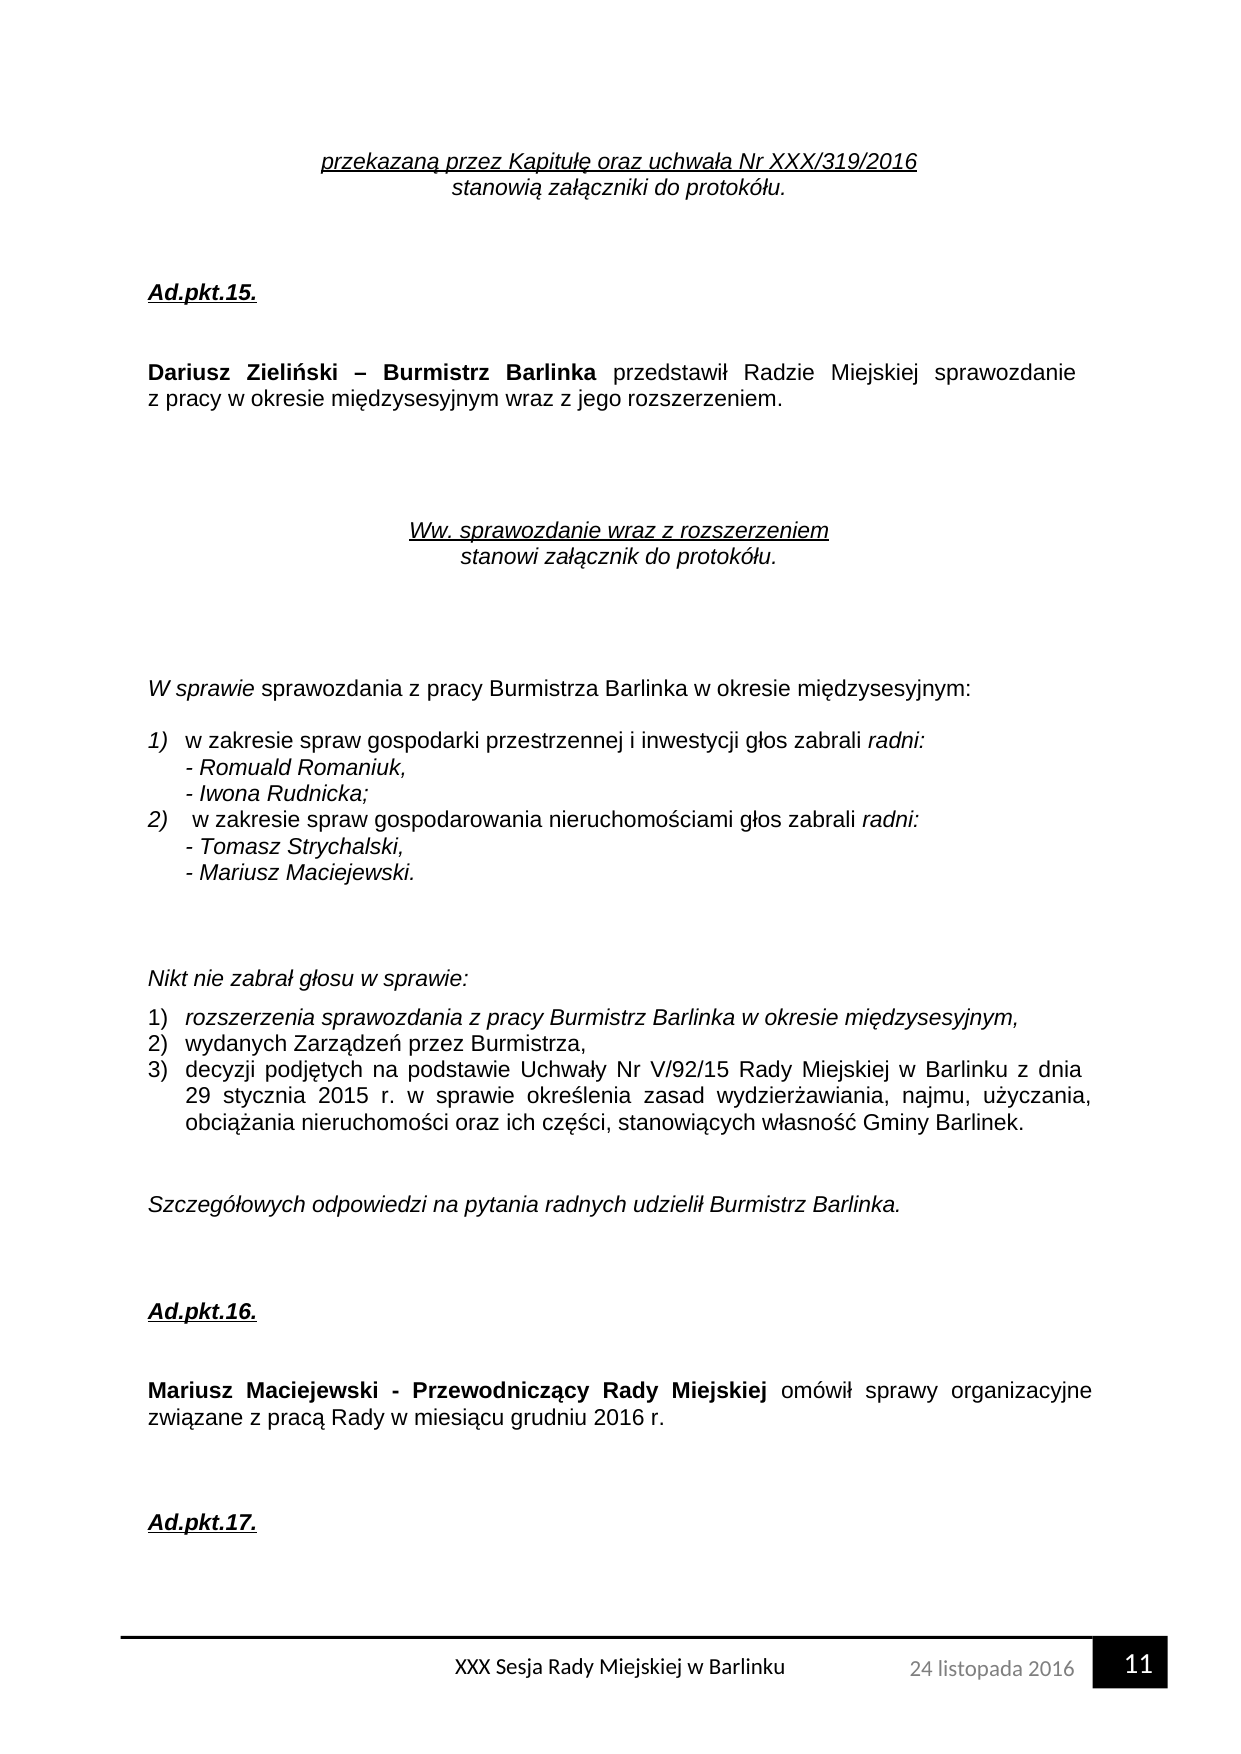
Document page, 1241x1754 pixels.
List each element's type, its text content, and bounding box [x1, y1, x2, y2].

list - Iwona Rudnicka; [185, 780, 1093, 806]
text Ad.pkt.15. [148, 279, 1093, 306]
list - Romuald Romaniuk, [185, 754, 1093, 780]
list - Mariusz Maciejewski. [185, 859, 1093, 886]
text Ww. sprawozdanie wraz z rozszerzeniem [148, 517, 1093, 543]
list - Tomasz Strychalski, [185, 833, 1093, 859]
list w zakresie spraw gospodarowania nieruchomościami głos zabrali radni: [148, 806, 1093, 833]
text Mariusz Maciejewski - Przewodniczący Rady Miejskiej omówił sprawy organizacyjne związane z pracą Rady w miesiącu grudniu 2016 r. [148, 1377, 1093, 1430]
list w zakresie spraw gospodarki przestrzennej i inwestycji głos zabrali radni: [148, 727, 1093, 754]
text Szczegółowych odpowiedzi na pytania radnych udzielił Burmistrz Barlinka. [148, 1191, 1093, 1217]
text Nikt nie zabrał głosu w sprawie: [148, 964, 1093, 991]
text stanowi załącznik do protokółu. [148, 543, 1093, 569]
text przekazaną przez Kapitułę oraz uchwała Nr XXX/319/2016 [148, 148, 1093, 174]
list wydanych Zarządzeń przez Burmistrza, [148, 1030, 1093, 1056]
text Dariusz Zieliński – Burmistrz Barlinka przedstawił Radzie Miejskiej sprawozdanie z pracy w okresie międzysesyjnym wraz z jego rozszerzeniem. [148, 358, 1093, 411]
text W sprawie sprawozdania z pracy Burmistrza Barlinka w okresie międzysesyjnym: [148, 675, 1093, 701]
text stanowią załączniki do protokółu. [148, 174, 1093, 200]
text Ad.pkt.17. [148, 1509, 1093, 1535]
text Ad.pkt.16. [148, 1298, 1093, 1324]
list rozszerzenia sprawozdania z pracy Burmistrz Barlinka w okresie międzysesyjnym, [148, 1003, 1093, 1030]
list decyzji podjętych na podstawie Uchwały Nr V/92/15 Rady Miejskiej w Barlinku z dnia 29 stycznia 2015 r. w sprawie określenia zasad wydzierżawiania, najmu, użyczania, obciążania nieruchomości oraz ich części, stanowiących własność Gminy Barlinek. [148, 1056, 1093, 1135]
